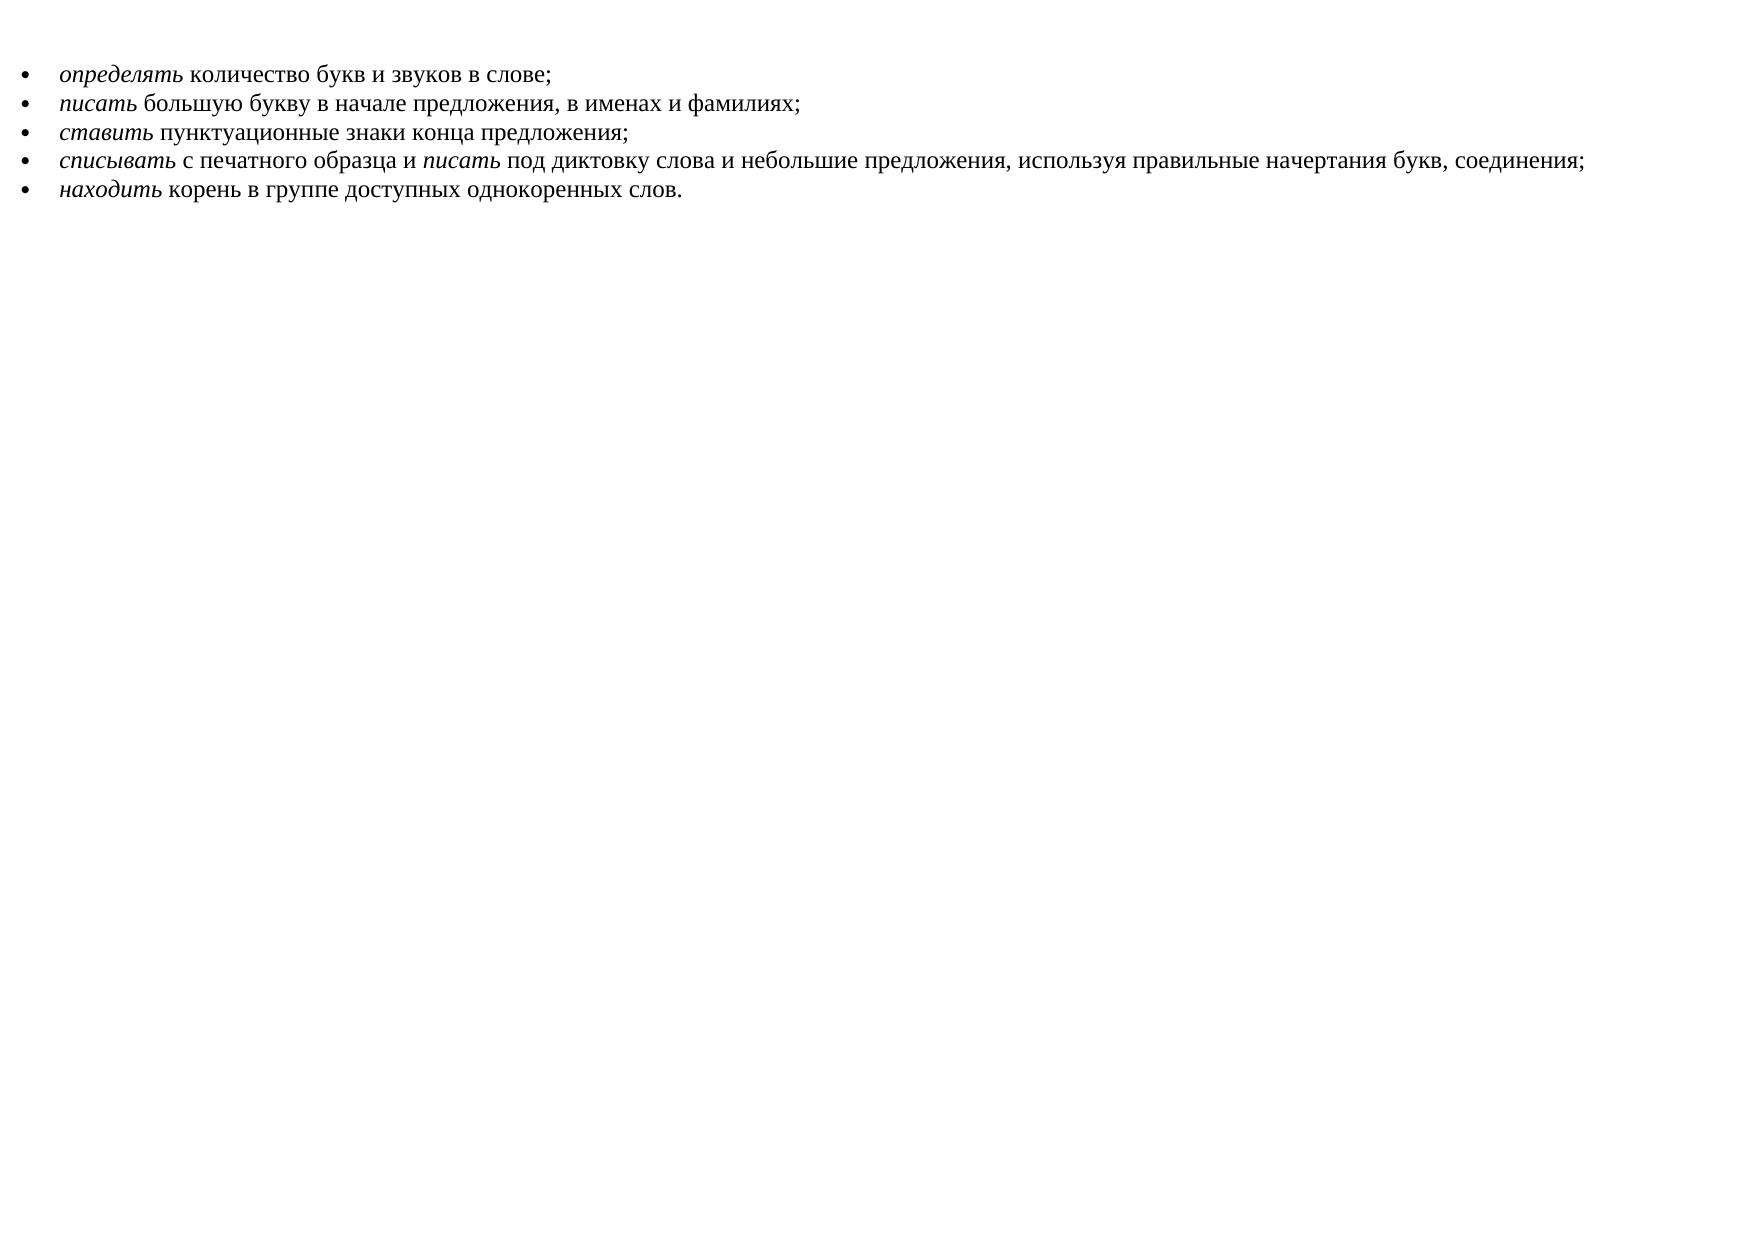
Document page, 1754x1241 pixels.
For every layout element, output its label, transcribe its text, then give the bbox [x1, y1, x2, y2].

list списывать с печатного образца и писать под диктовку слова и небольшие предложения, используя правильные начертания букв, соединения; [22, 145, 1695, 174]
list писать большую букву в начале предложения, в именах и фамилиях; [22, 88, 1695, 117]
list определять количество букв и звуков в слове; [22, 59, 1695, 88]
list находить корень в группе доступных однокоренных слов. [22, 174, 1695, 203]
list ставить пунктуационные знаки конца предложения; [22, 117, 1695, 145]
